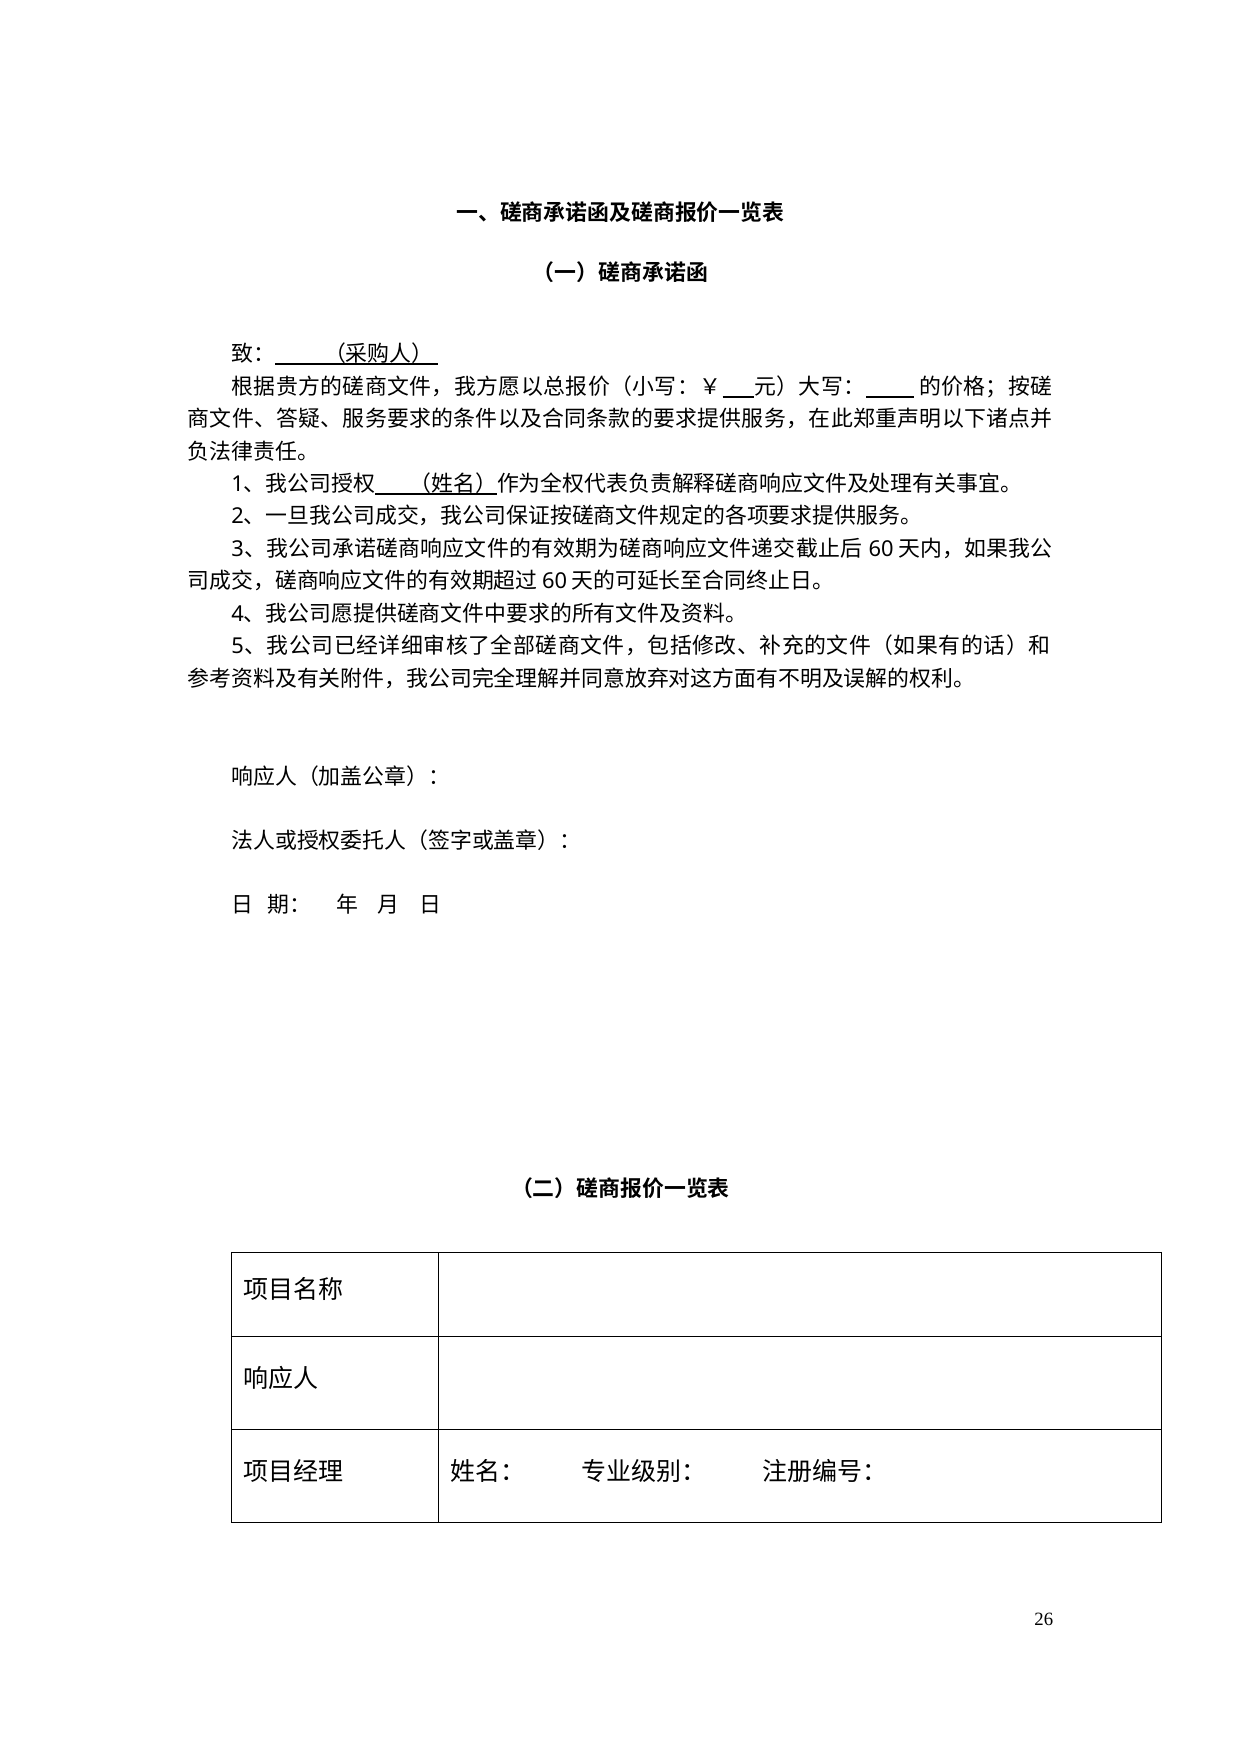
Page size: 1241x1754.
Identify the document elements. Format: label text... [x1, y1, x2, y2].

subtitle （一）磋商承诺函 [187, 254, 1053, 287]
subtitle （二）磋商报价一览表 [187, 1170, 1053, 1203]
text 致： （采购人） [187, 336, 1053, 368]
text 5、我公司已经详细审核了全部磋商文件，包括修改、补充的文件（如果有的话）和参考资料及有关附件，我公司完全理解并同意放弃对这方面有不明及误解的权利。 [187, 628, 1053, 693]
text 响应人（加盖公章）： [187, 758, 1053, 791]
table_cell 姓名： 专业级别： 注册编号： [439, 1430, 1161, 1522]
table_cell 响应人 [232, 1337, 438, 1429]
text 根据贵方的磋商文件，我方愿以总报价（小写：￥ 元）大写： 的价格；按磋商文件、答疑、服务要求的条件以及合同条款的要求提供服务，在此郑重声明以下诸点并负法律责任。 [187, 368, 1053, 466]
text 4、我公司愿提供磋商文件中要求的所有文件及资料。 [187, 596, 1053, 628]
text 3、我公司承诺磋商响应文件的有效期为磋商响应文件递交截止后60天内，如果我公司成交，磋商响应文件的有效期超过60天的可延长至合同终止日。 [187, 531, 1053, 596]
table_header 项目名称 [232, 1253, 438, 1336]
text 2、一旦我公司成交，我公司保证按磋商文件规定的各项要求提供服务。 [187, 498, 1053, 531]
text 1、我公司授权 （姓名）作为全权代表负责解释磋商响应文件及处理有关事宜。 [187, 466, 1053, 498]
subtitle 一、磋商承诺函及磋商报价一览表 [187, 194, 1053, 227]
table_cell [439, 1337, 1161, 1429]
text 日 期： 年 月 日 [187, 887, 1053, 919]
table_header [439, 1253, 1161, 1336]
table_cell 项目经理 [232, 1430, 438, 1522]
text 法人或授权委托人（签字或盖章）： [187, 822, 1053, 855]
